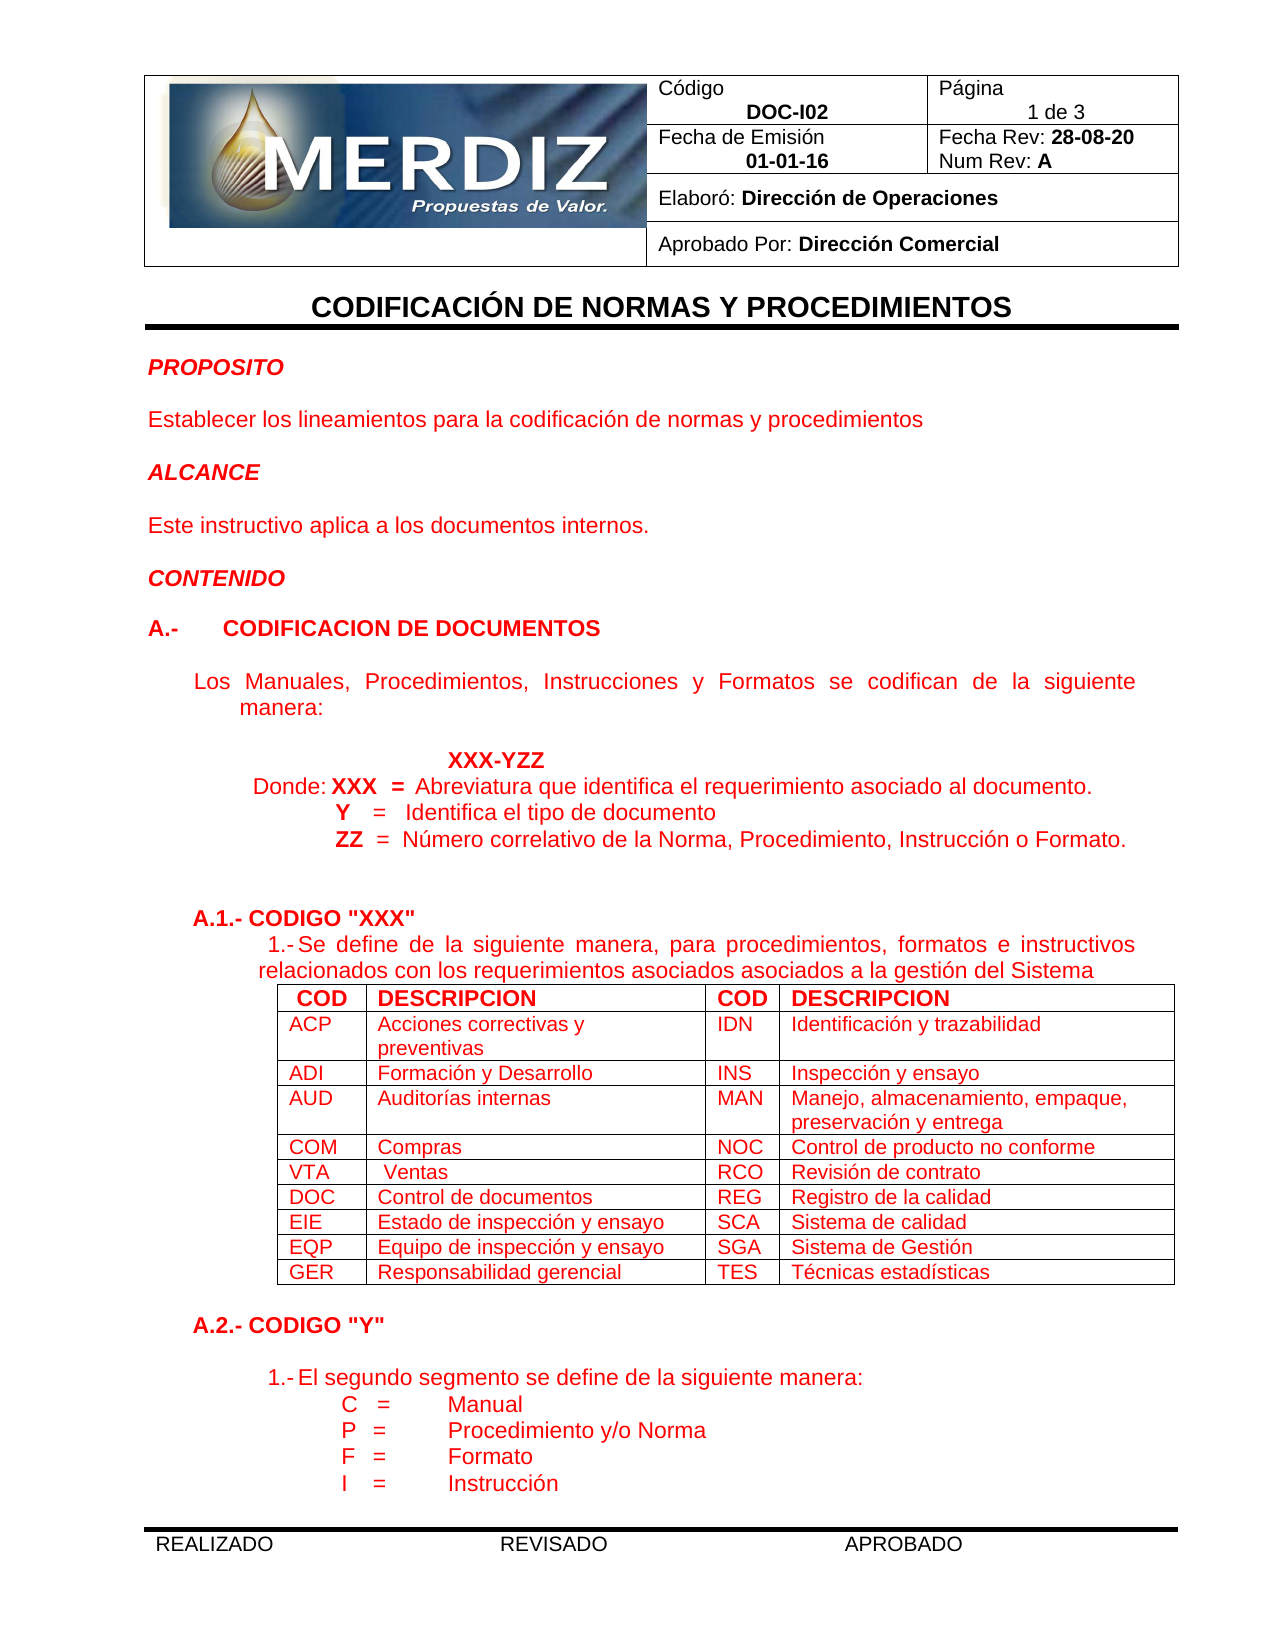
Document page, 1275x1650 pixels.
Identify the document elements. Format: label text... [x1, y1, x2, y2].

table_cell VTA [278, 1160, 366, 1184]
text ALCANCE [148, 459, 1137, 486]
table_cell Auditorías internas [367, 1086, 705, 1134]
table_cell Control de producto no conforme [780, 1135, 1174, 1159]
table_cell Compras [367, 1135, 705, 1159]
text Y = Identifica el tipo de documento [335, 799, 1137, 826]
table_cell Acciones correctivas y preventivas [367, 1012, 705, 1060]
picture [156, 76, 647, 228]
table_cell INS [706, 1061, 779, 1085]
text P = Procedimiento y/o Norma [253, 1417, 1137, 1443]
text Donde: XXX = Abreviatura que identifica el requerimiento asociado al documento. [253, 773, 1137, 799]
table_cell Equipo de inspección y ensayo [367, 1235, 705, 1259]
table_cell Inspección y ensayo [780, 1061, 1174, 1085]
table_header COD [278, 985, 366, 1011]
text Este instructivo aplica a los documentos internos. [148, 512, 1137, 538]
text A.1.- CODIGO "XXX" [148, 905, 1137, 931]
table_cell Sistema de calidad [780, 1210, 1174, 1234]
text XXX-YZZ [448, 747, 1137, 773]
table_cell TES [706, 1260, 779, 1284]
table_cell ACP [278, 1012, 366, 1060]
table_cell Control de documentos [367, 1185, 705, 1209]
table_cell Manejo, almacenamiento, empaque, preservación y entrega [780, 1086, 1174, 1134]
table_cell REG [706, 1185, 779, 1209]
table_cell RCO [706, 1160, 779, 1184]
table_cell MAN [706, 1086, 779, 1134]
table_cell Identificación y trazabilidad [780, 1012, 1174, 1060]
table_cell EQP [278, 1235, 366, 1259]
table_cell IDN [706, 1012, 779, 1060]
text 1.- El segundo segmento se define de la siguiente manera: [258, 1364, 1137, 1391]
table_cell Registro de la calidad [780, 1185, 1174, 1209]
table_cell ADI [278, 1061, 366, 1085]
text CONTENIDO [148, 564, 1152, 591]
table_header DESCRIPCION [780, 985, 1174, 1011]
table_cell Ventas [367, 1160, 705, 1184]
text ZZ = Número correlativo de la Norma, Procedimiento, Instrucción o Formato. [335, 826, 1137, 852]
table_cell AUD [278, 1086, 366, 1134]
table_cell Revisión de contrato [780, 1160, 1174, 1184]
text I = Instrucción [253, 1470, 1137, 1496]
text F = Formato [253, 1443, 1137, 1470]
table_cell EIE [278, 1210, 366, 1234]
table_header DESCRIPCION [367, 985, 705, 1011]
text 1.- Se define de la siguiente manera, para procedimientos, formatos e instructivos relacionados con los requerimientos asociados asociados a la gestión del Sistema [258, 931, 1137, 984]
text A.2.- CODIGO "Y" [148, 1312, 1137, 1338]
table_cell COM [278, 1135, 366, 1159]
text Los Manuales, Procedimientos, Instrucciones y Formatos se codifican de la siguiente manera: [193, 668, 1137, 720]
table_cell SGA [706, 1235, 779, 1259]
table_cell DOC [278, 1185, 366, 1209]
table_cell NOC [706, 1135, 779, 1159]
table_cell Estado de inspección y ensayo [367, 1210, 705, 1234]
text A.- CODIFICACION DE DOCUMENTOS [148, 615, 1137, 641]
table_cell Responsabilidad gerencial [367, 1260, 705, 1284]
text PROPOSITO [148, 354, 1152, 380]
table_cell GER [278, 1260, 366, 1284]
table_cell Sistema de Gestión [780, 1235, 1174, 1259]
table_cell SCA [706, 1210, 779, 1234]
table_cell Formación y Desarrollo [367, 1061, 705, 1085]
table_header COD [706, 985, 779, 1011]
text C = Manual [253, 1391, 1137, 1417]
text Establecer los lineamientos para la codificación de normas y procedimientos [148, 406, 1152, 433]
table_cell Técnicas estadísticas [780, 1260, 1174, 1284]
